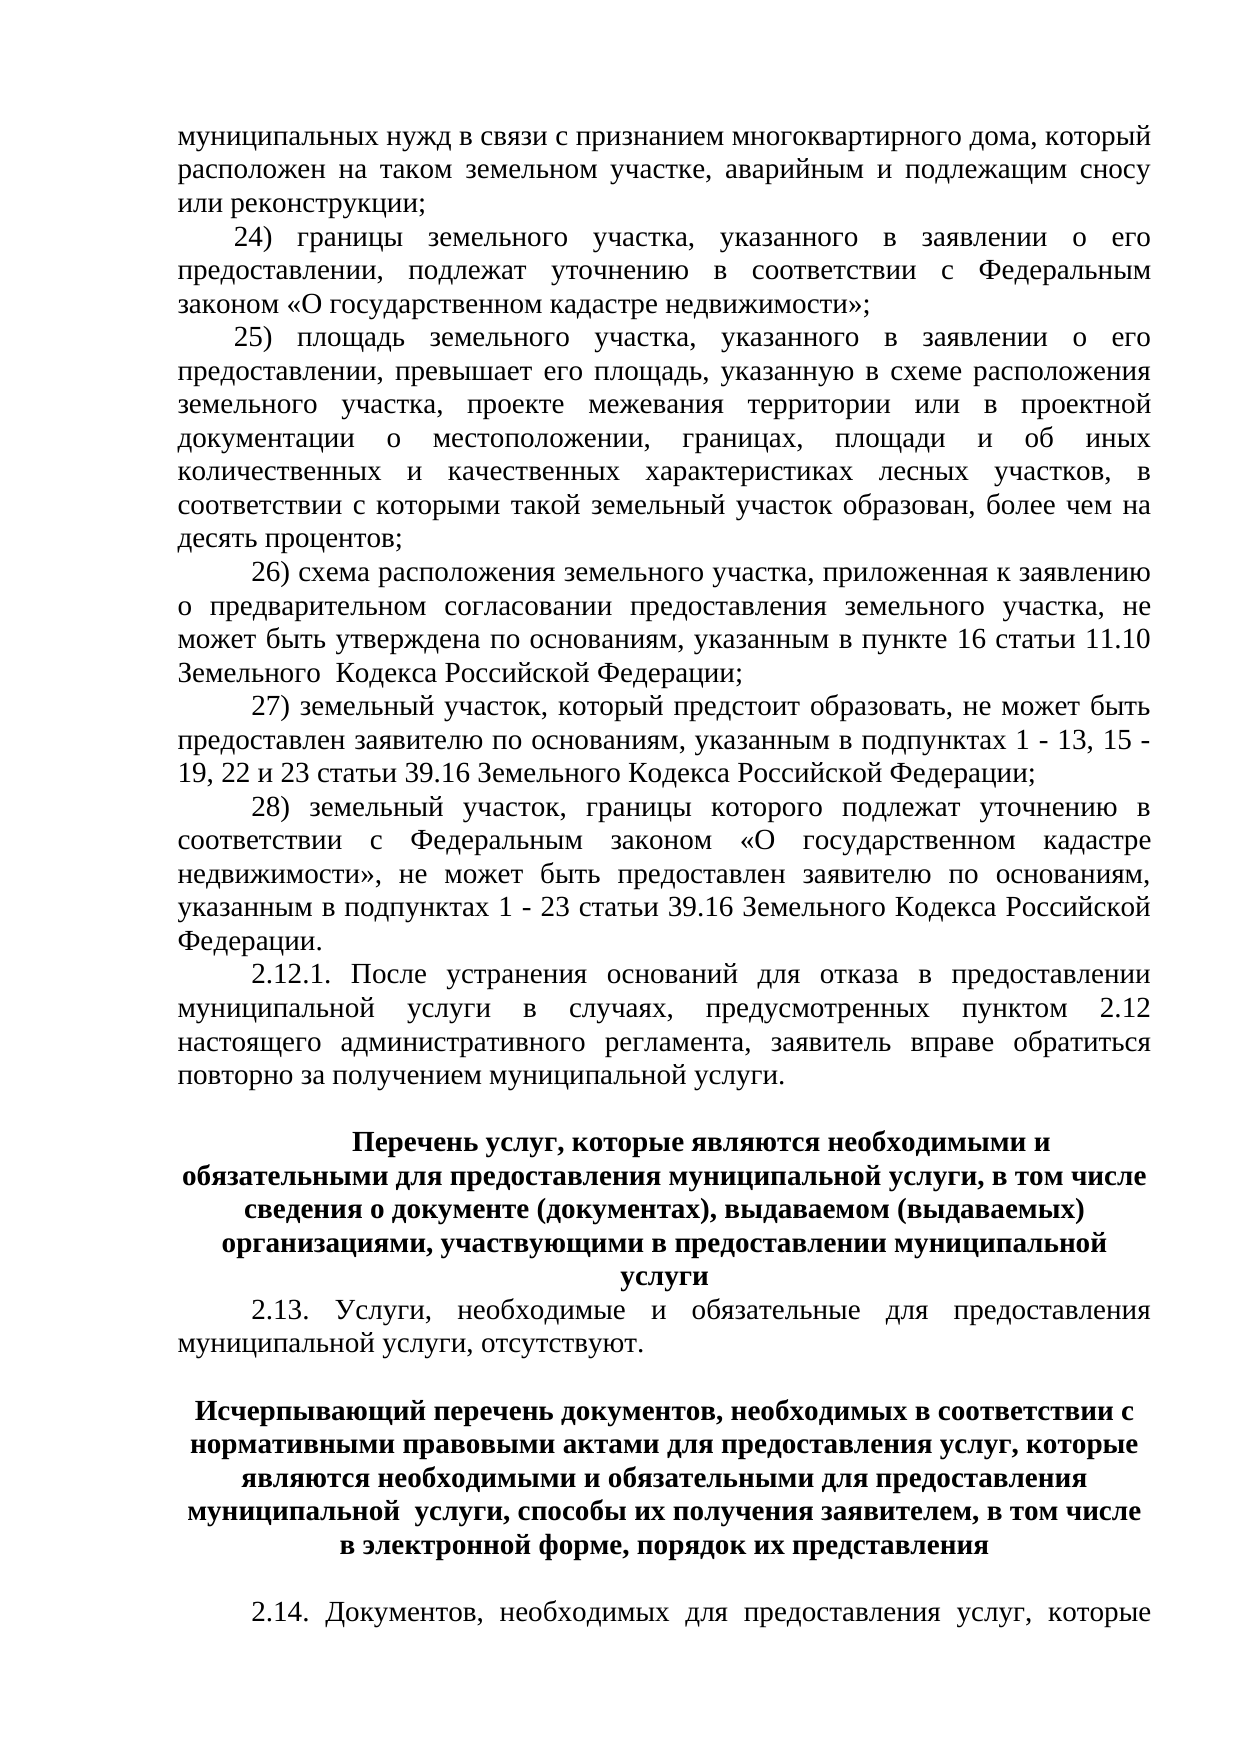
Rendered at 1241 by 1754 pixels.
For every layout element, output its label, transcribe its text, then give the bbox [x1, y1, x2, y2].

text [177, 118, 1152, 219]
text 25) площадь земельного участка, указанного в заявлении о его предоставлении, превышает его площадь, указанную в схеме расположения земельного участка, проекте межевания территории или в проектной документации о местоположении, границах, площади и об иных количественных и качественных характеристиках лесных участков, в соответствии с которыми такой земельный участок образован, более чем на десять процентов; [177, 319, 1152, 554]
text 2.12.1. После устранения оснований для отказа в предоставлении муниципальной услуги в случаях, предусмотренных пунктом 2.12 настоящего административного регламента, заявитель вправе обратиться повторно за получением муниципальной услуги. [177, 957, 1152, 1091]
text 24) границы земельного участка, указанного в заявлении о его предоставлении, подлежат уточнению в соответствии с Федеральным законом «О государственном кадастре недвижимости»; [177, 219, 1152, 319]
text 26) схема расположения земельного участка, приложенная к заявлению о предварительном согласовании предоставления земельного участка, не может быть утверждена по основаниям, указанным в пункте 16 статьи 11.10 Земельного Кодекса Российской Федерации; [177, 554, 1152, 688]
text 27) земельный участок, который предстоит образовать, не может быть предоставлен заявителю по основаниям, указанным в подпунктах 1 - 13, 15 - 19, 22 и 23 статьи 39.16 Земельного Кодекса Российской Федерации; [177, 688, 1152, 789]
text 2.13. Услуги, необходимые и обязательные для предоставления муниципальной услуги, отсутствуют. [177, 1292, 1152, 1359]
text Исчерпывающий перечень документов, необходимых в соответствии с нормативными правовыми актами для предоставления услуг, которые являются необходимыми и обязательными для предоставления муниципальной услуги, способы их получения заявителем, в том числе в электронной форме, порядок их представления [177, 1393, 1152, 1560]
text Перечень услуг, которые являются необходимыми и обязательными для предоставления муниципальной услуги, в том числе сведения о документе (документах), выдаваемом (выдаваемых) организациями, участвующими в предоставлении муниципальной услуги [177, 1124, 1152, 1292]
text 28) земельный участок, границы которого подлежат уточнению в соответствии с Федеральным законом «О государственном кадастре недвижимости», не может быть предоставлен заявителю по основаниям, указанным в подпунктах 1 - 23 статьи 39.16 Земельного Кодекса Российской Федерации. [177, 789, 1152, 957]
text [177, 1594, 1152, 1627]
